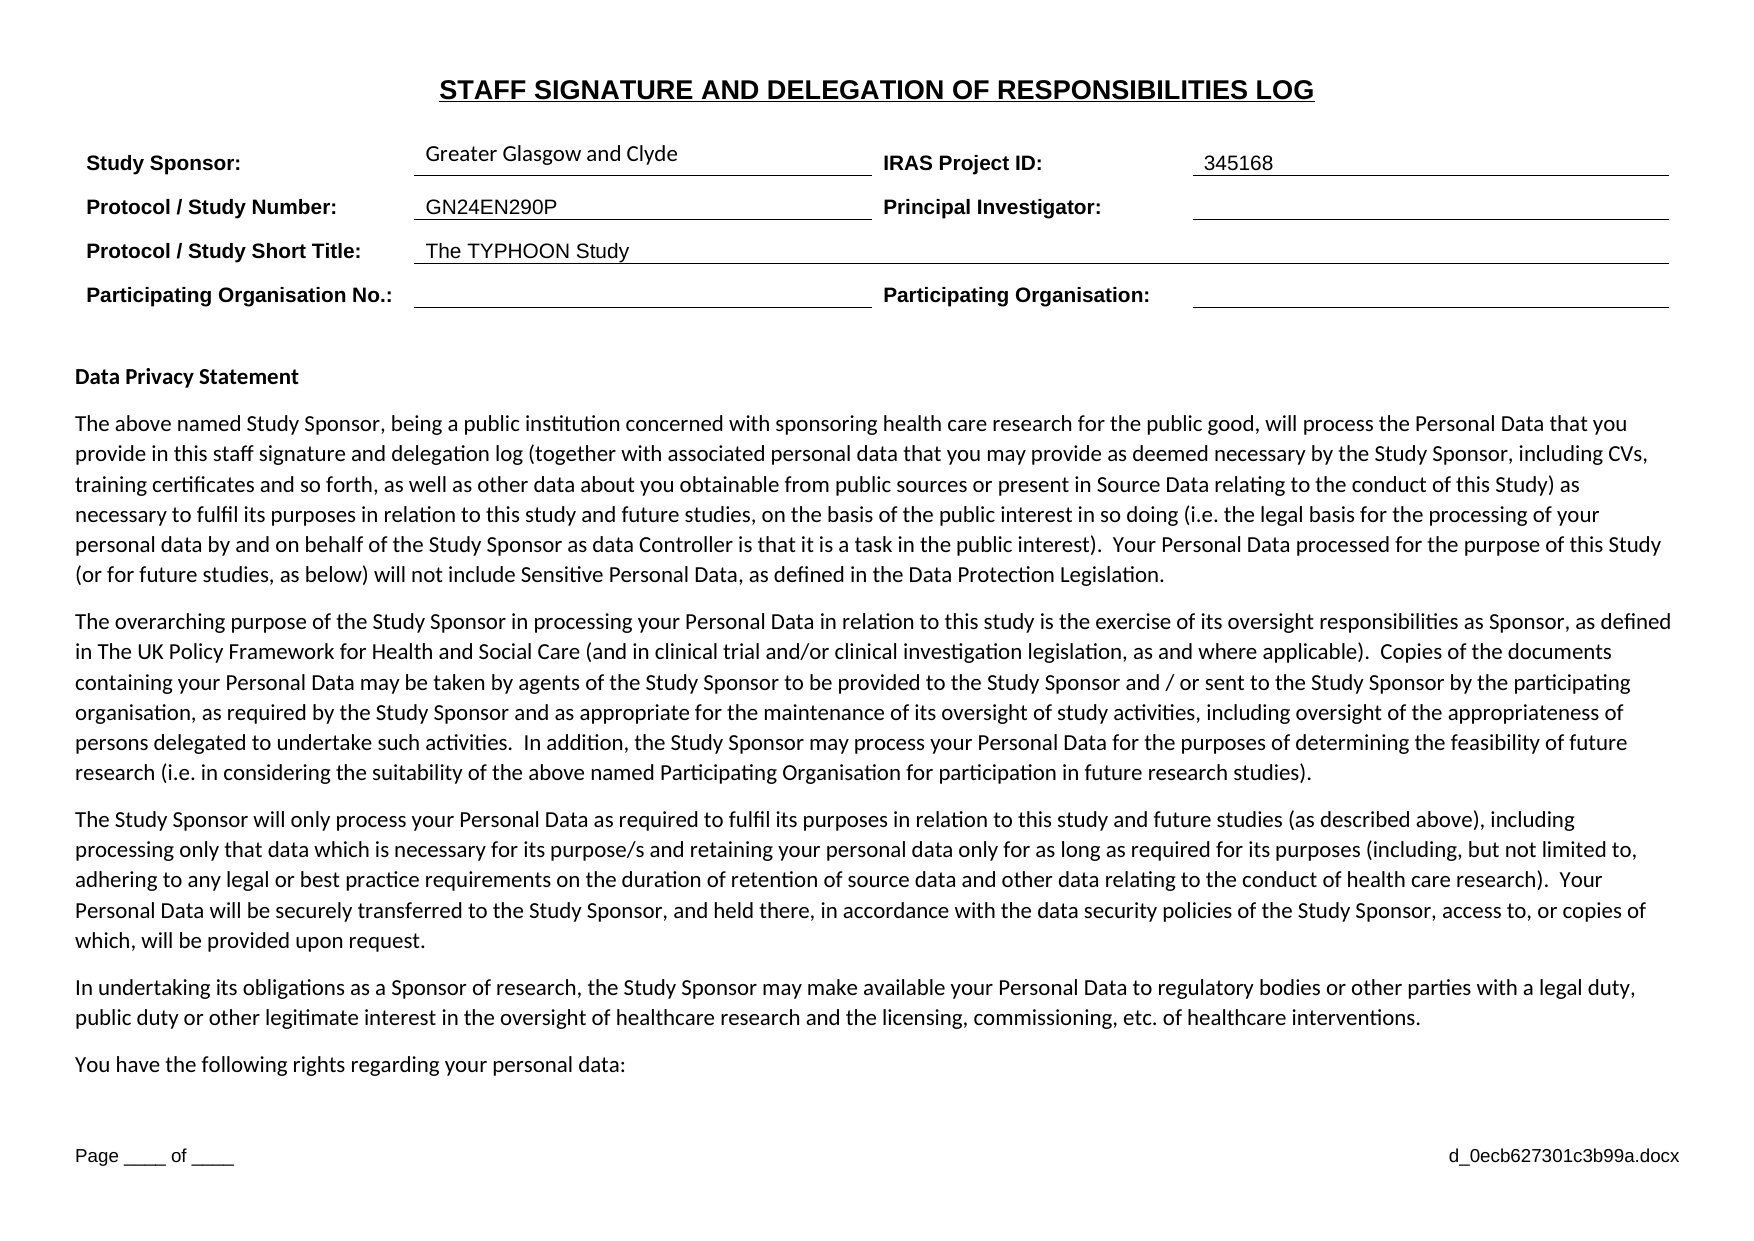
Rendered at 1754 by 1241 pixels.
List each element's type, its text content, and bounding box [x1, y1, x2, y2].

text The Study Sponsor will only process your Personal Data as required to fulfil its purposes in relation to this study and future studies (as described above), including processing only that data which is necessary for its purpose/s and retaining your personal data only for as long as required for its purposes (including, but not limited to, adhering to any legal or best practice requirements on the duration of retention of source data and other data relating to the conduct of health care research). Your Personal Data will be securely transferred to the Study Sponsor, and held there, in accordance with the data security policies of the Study Sponsor, access to, or copies of which, will be provided upon request. [75, 805, 1679, 954]
text Data Privacy Statement [75, 362, 1679, 390]
text In undertaking its obligations as a Sponsor of research, the Study Sponsor may make available your Personal Data to regulatory bodies or other parties with a legal duty, public duty or other legitimate interest in the oversight of healthcare research and the licensing, commissioning, etc. of healthcare interventions. [75, 973, 1679, 1031]
text You have the following rights regarding your personal data: [75, 1050, 1679, 1078]
text The overarching purpose of the Study Sponsor in processing your Personal Data in relation to this study is the exercise of its oversight responsibilities as Sponsor, as defined in The UK Policy Framework for Health and Social Care (and in clinical trial and/or clinical investigation legislation, as and where applicable). Copies of the documents containing your Personal Data may be taken by agents of the Study Sponsor to be provided to the Study Sponsor and / or sent to the Study Sponsor by the participating organisation, as required by the Study Sponsor and as appropriate for the maintenance of its oversight of study activities, including oversight of the appropriateness of persons delegated to undertake such activities. In addition, the Study Sponsor may process your Personal Data for the purposes of determining the feasibility of future research (i.e. in considering the suitability of the above named Participating Organisation for participation in future research studies). [75, 607, 1679, 786]
text The above named Study Sponsor, being a public institution concerned with sponsoring health care research for the public good, will process the Personal Data that you provide in this staff signature and delegation log (together with associated personal data that you may provide as deemed necessary by the Study Sponsor, including CVs, training certificates and so forth, as well as other data about you obtainable from public sources or present in Source Data relating to the conduct of this Study) as necessary to fulfil its purposes in relation to this study and future studies, on the basis of the public interest in so doing (i.e. the legal basis for the processing of your personal data by and on behalf of the Study Sponsor as data Controller is that it is a task in the public interest). Your Personal Data processed for the purpose of this Study (or for future studies, as below) will not include Sensitive Personal Data, as defined in the Data Protection Legislation. [75, 409, 1679, 588]
